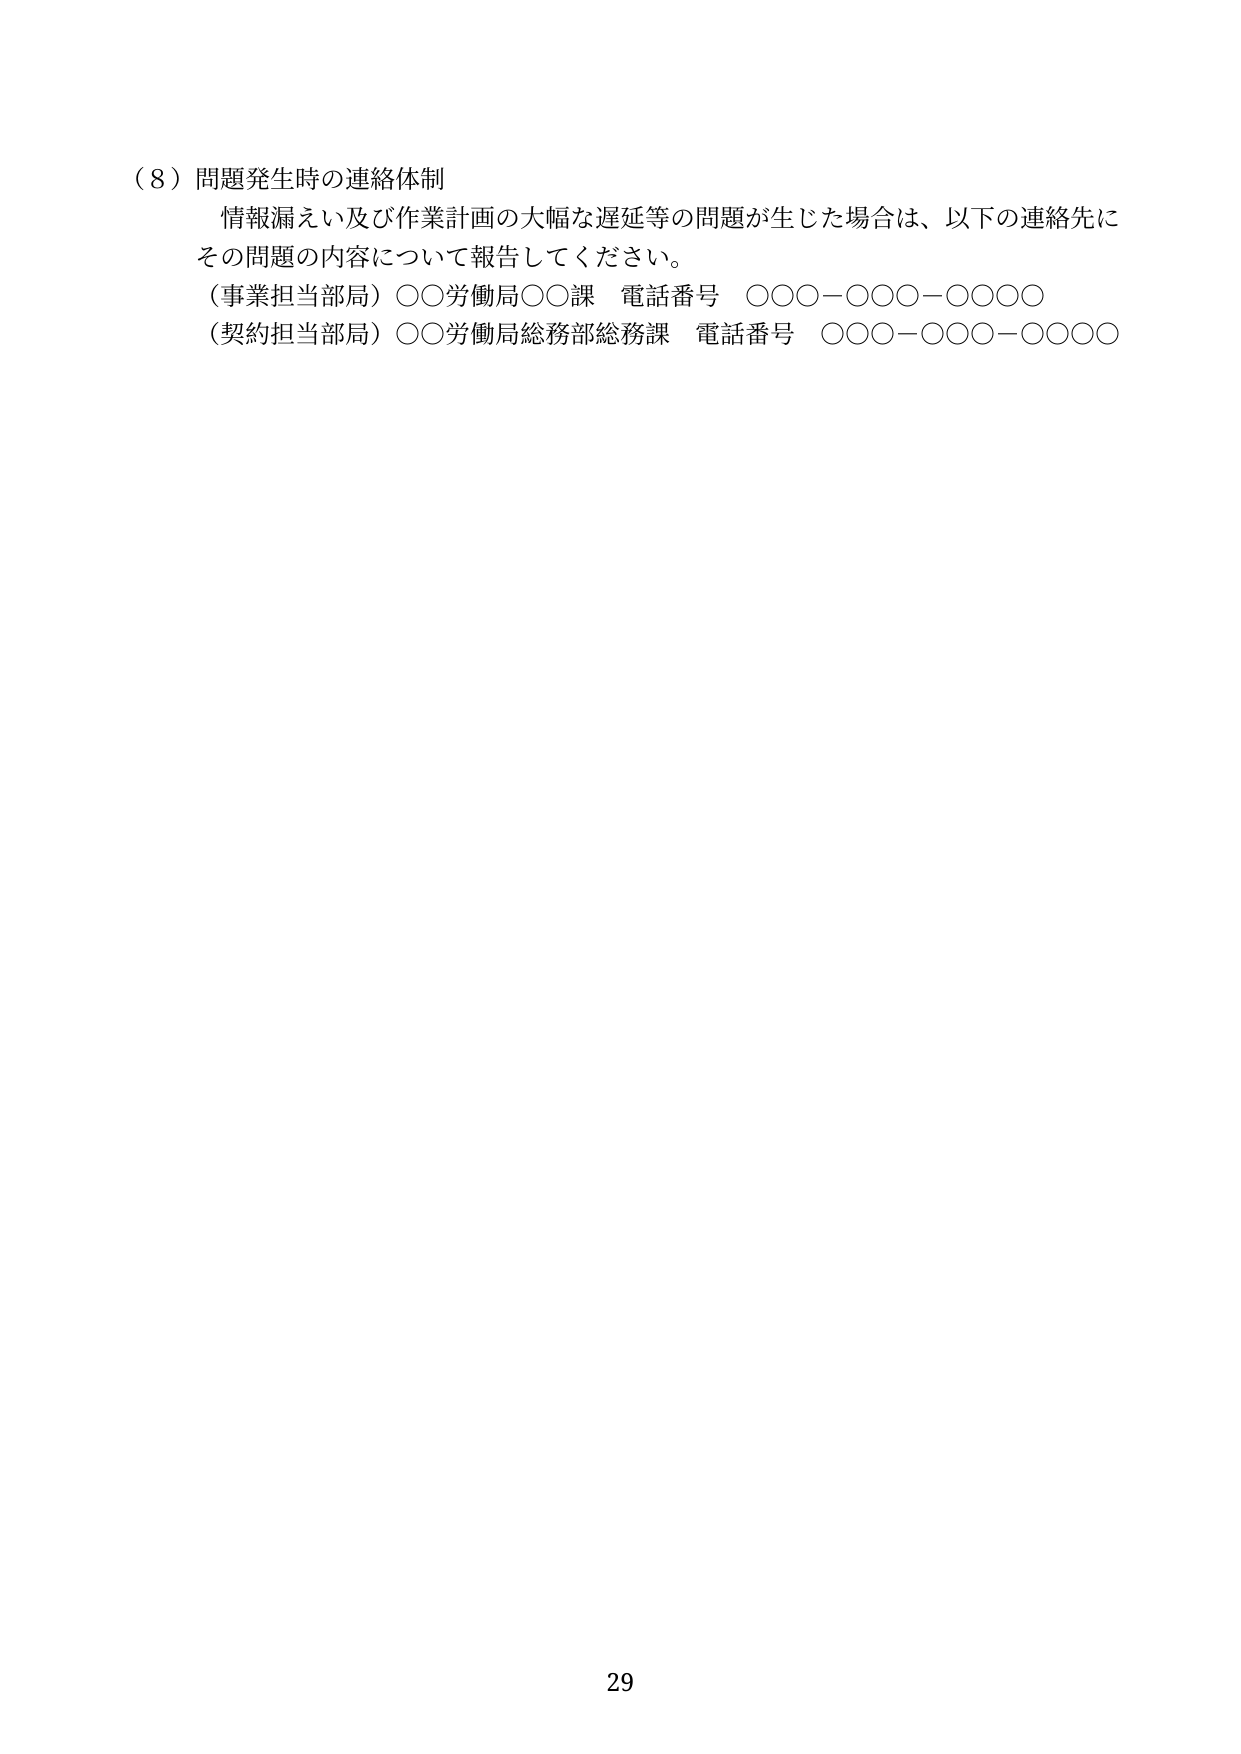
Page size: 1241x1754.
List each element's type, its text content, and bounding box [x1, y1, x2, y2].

text 情報漏えい及び作業計画の大幅な遅延等の問題が生じた場合は、以下の連絡先にその問題の内容について報告してください。 [170, 197, 1120, 275]
text （事業担当部局）○○労働局○○課 電話番号 ○○○－○○○－○○○○ [170, 275, 1120, 313]
text （契約担当部局）○○労働局総務部総務課 電話番号 ○○○－○○○－○○○○ [170, 313, 1120, 352]
subtitle （８）問題発生時の連絡体制 [120, 158, 1120, 197]
